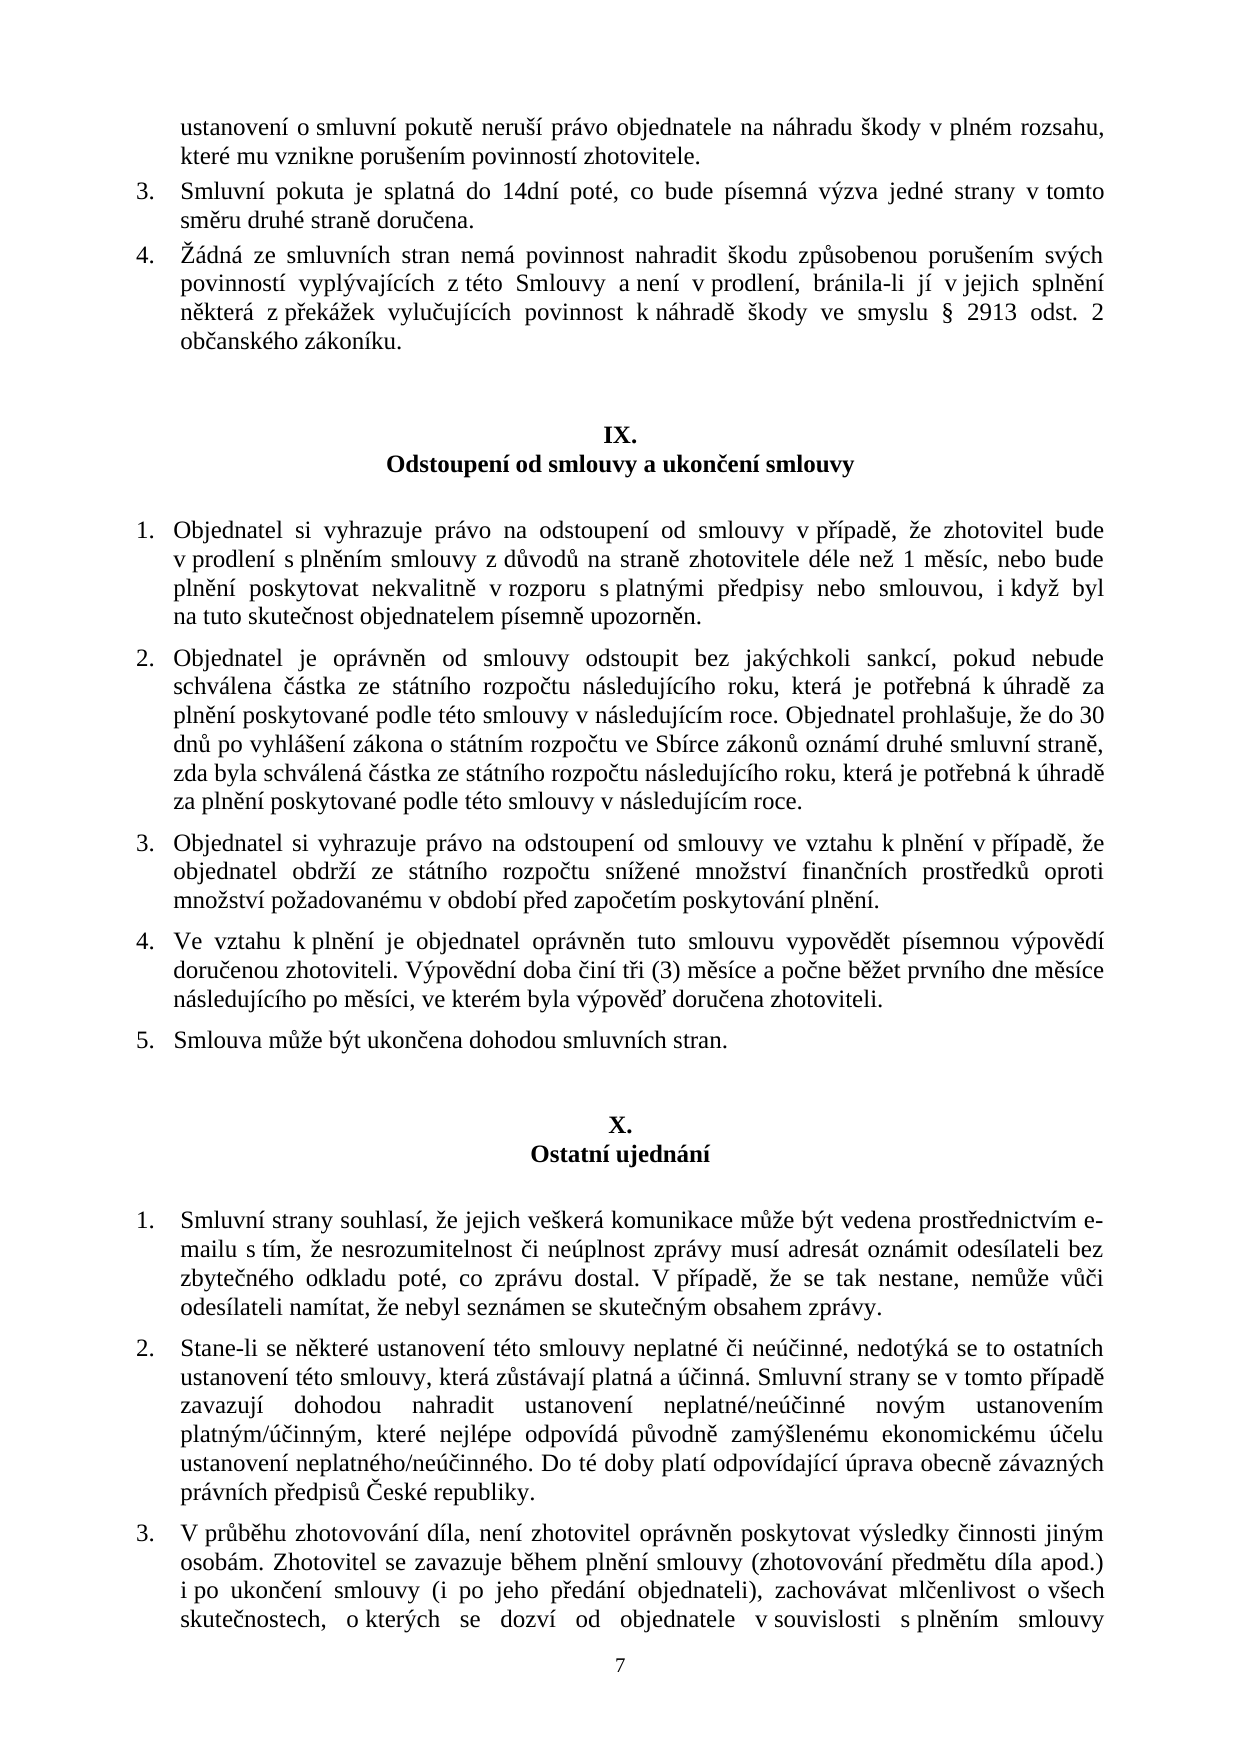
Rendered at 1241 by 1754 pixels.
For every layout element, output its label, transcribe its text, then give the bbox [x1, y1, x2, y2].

list Smluvní strany souhlasí, že jejich veškerá komunikace může být vedena prostřednictvím e-mailu s tím, že nesrozumitelnost či neúplnost zprávy musí adresát oznámit odesílateli bez zbytečného odkladu poté, co zprávu dostal. V případě, že se tak nestane, nemůže vůči odesílateli namítat, že nebyl seznámen se skutečným obsahem zprávy. [136, 1206, 1104, 1321]
list Stane-li se některé ustanovení této smlouvy neplatné či neúčinné, nedotýká se to ostatních ustanovení této smlouvy, která zůstávají platná a účinná. Smluvní strany se v tomto případě zavazují dohodou nahradit ustanovení neplatné/neúčinné novým ustanovením platným/účinným, které nejlépe odpovídá původně zamýšlenému ekonomickému účelu ustanovení neplatného/neúčinného. Do té doby platí odpovídající úprava obecně závazných právních předpisů České republiky. [136, 1333, 1104, 1506]
text Odstoupení od smlouvy a ukončení smlouvy [136, 449, 1104, 478]
list Smluvní pokuta je splatná do 14dní poté, co bude písemná výzva jedné strany v tomto směru druhé straně doručena. [136, 176, 1104, 233]
text IX. [136, 420, 1104, 449]
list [136, 1518, 1104, 1633]
text Ostatní ujednání [136, 1139, 1104, 1168]
list Ve vztahu k plnění je objednatel oprávněn tuto smlouvu vypovědět písemnou výpovědí doručenou zhotoviteli. Výpovědní doba činí tři (3) měsíce a počne běžet prvního dne měsíce následujícího po měsíci, ve kterém byla výpověď doručena zhotoviteli. [136, 926, 1104, 1013]
text X. [136, 1111, 1104, 1139]
list Objednatel si vyhrazuje právo na odstoupení od smlouvy ve vztahu k plnění v případě, že objednatel obdrží ze státního rozpočtu snížené množství finančních prostředků oproti množství požadovanému v období před započetím poskytování plnění. [136, 828, 1104, 914]
list Objednatel si vyhrazuje právo na odstoupení od smlouvy v případě, že zhotovitel bude v prodlení s plněním smlouvy z důvodů na straně zhotovitele déle než 1 měsíc, nebo bude plnění poskytovat nekvalitně v rozporu s platnými předpisy nebo smlouvou, i když byl na tuto skutečnost objednatelem písemně upozorněn. [136, 515, 1104, 630]
list Objednatel je oprávněn od smlouvy odstoupit bez jakýchkoli sankcí, pokud nebude schválena částka ze státního rozpočtu následujícího roku, která je potřebná k úhradě za plnění poskytované podle této smlouvy v následujícím roce. Objednatel prohlašuje, že do 30 dnů po vyhlášení zákona o státním rozpočtu ve Sbírce zákonů oznámí druhé smluvní straně, zda byla schválená částka ze státního rozpočtu následujícího roku, která je potřebná k úhradě za plnění poskytované podle této smlouvy v následujícím roce. [136, 643, 1104, 815]
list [136, 112, 1104, 170]
list Smlouva může být ukončena dohodou smluvních stran. [136, 1025, 1104, 1054]
list Žádná ze smluvních stran nemá povinnost nahradit škodu způsobenou porušením svých povinností vyplývajících z této Smlouvy a není v prodlení, bránila-li jí v jejich splnění některá z překážek vylučujících povinnost k náhradě škody ve smyslu § 2913 odst. 2 občanského zákoníku. [136, 240, 1104, 355]
